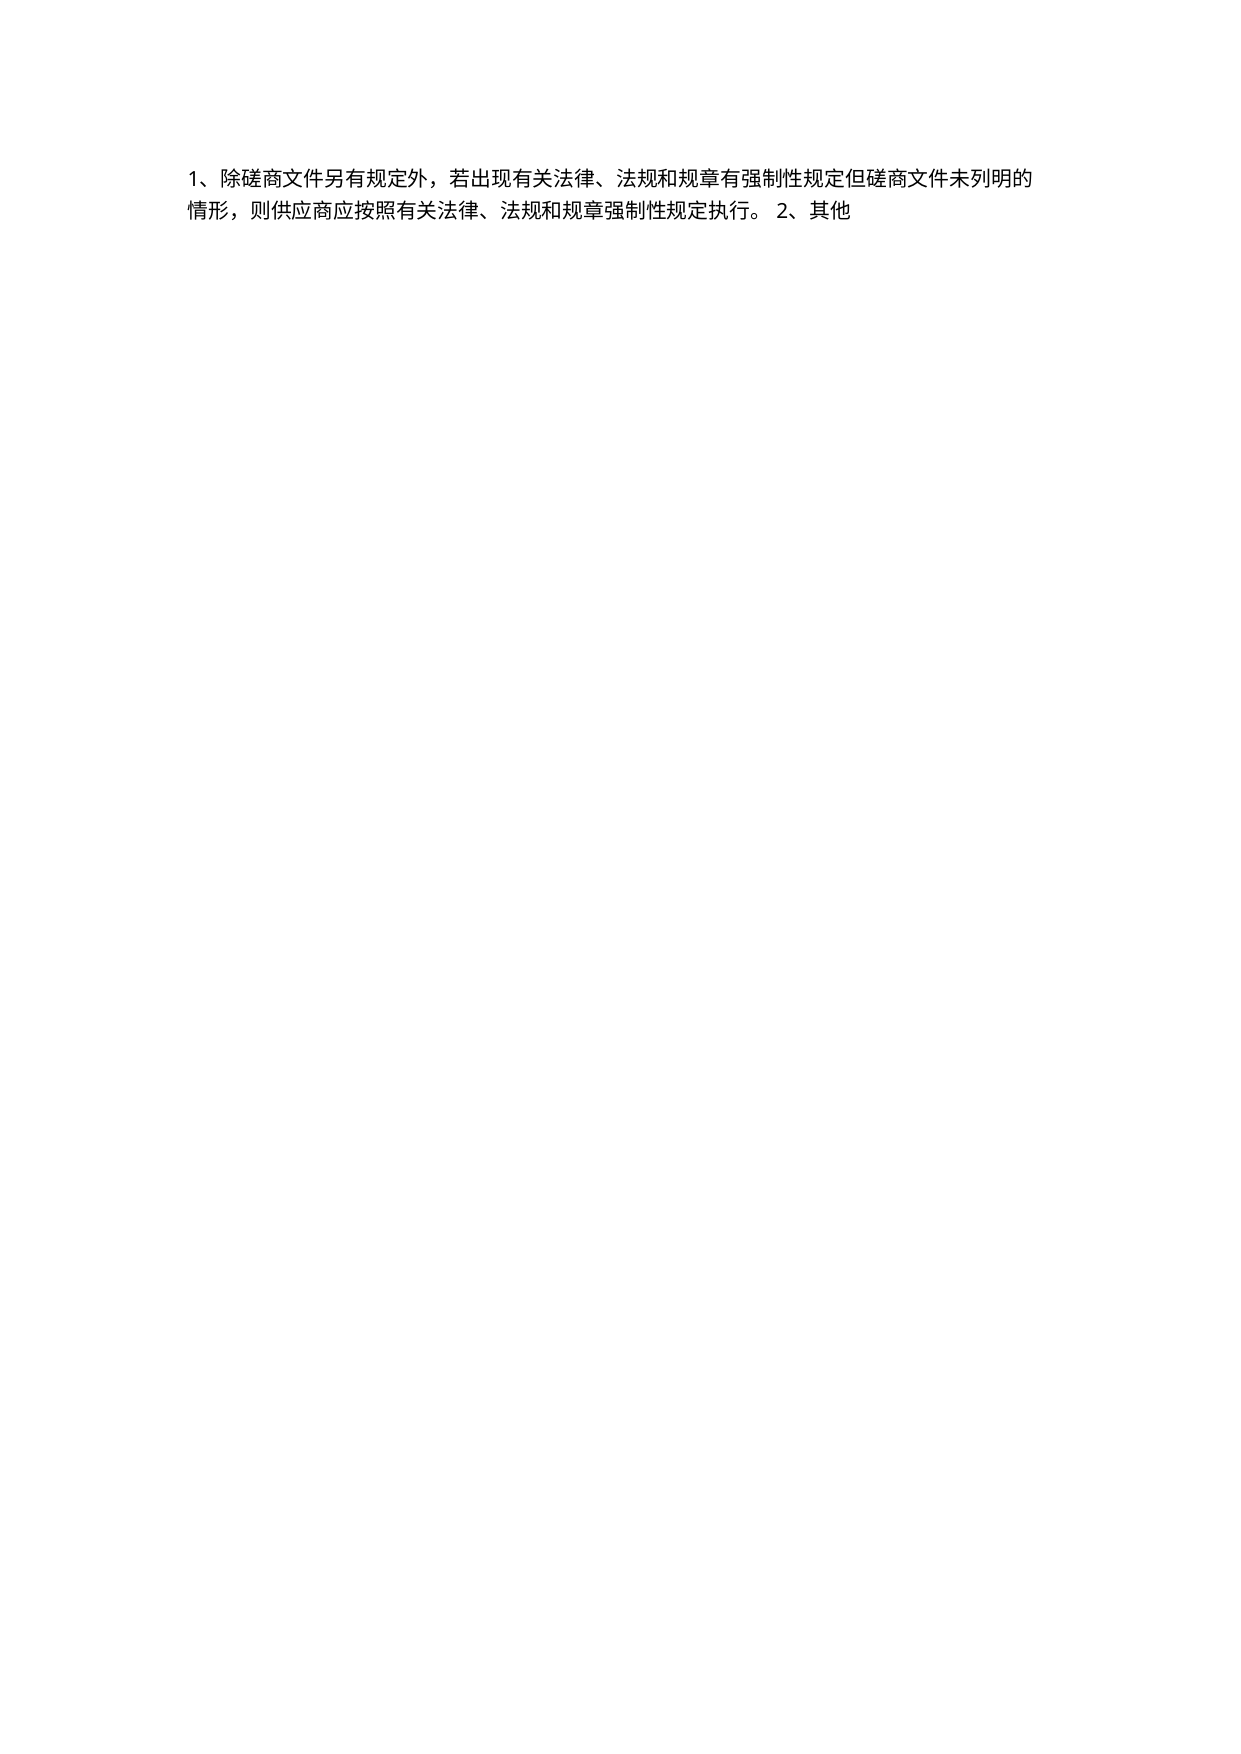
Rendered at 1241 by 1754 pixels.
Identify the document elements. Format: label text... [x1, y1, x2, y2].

text 1、除磋商文件另有规定外，若出现有关法律、法规和规章有强制性规定但磋商文件未列明的情形，则供应商应按照有关法律、法规和规章强制性规定执行。 2、其他 [187, 162, 1053, 227]
